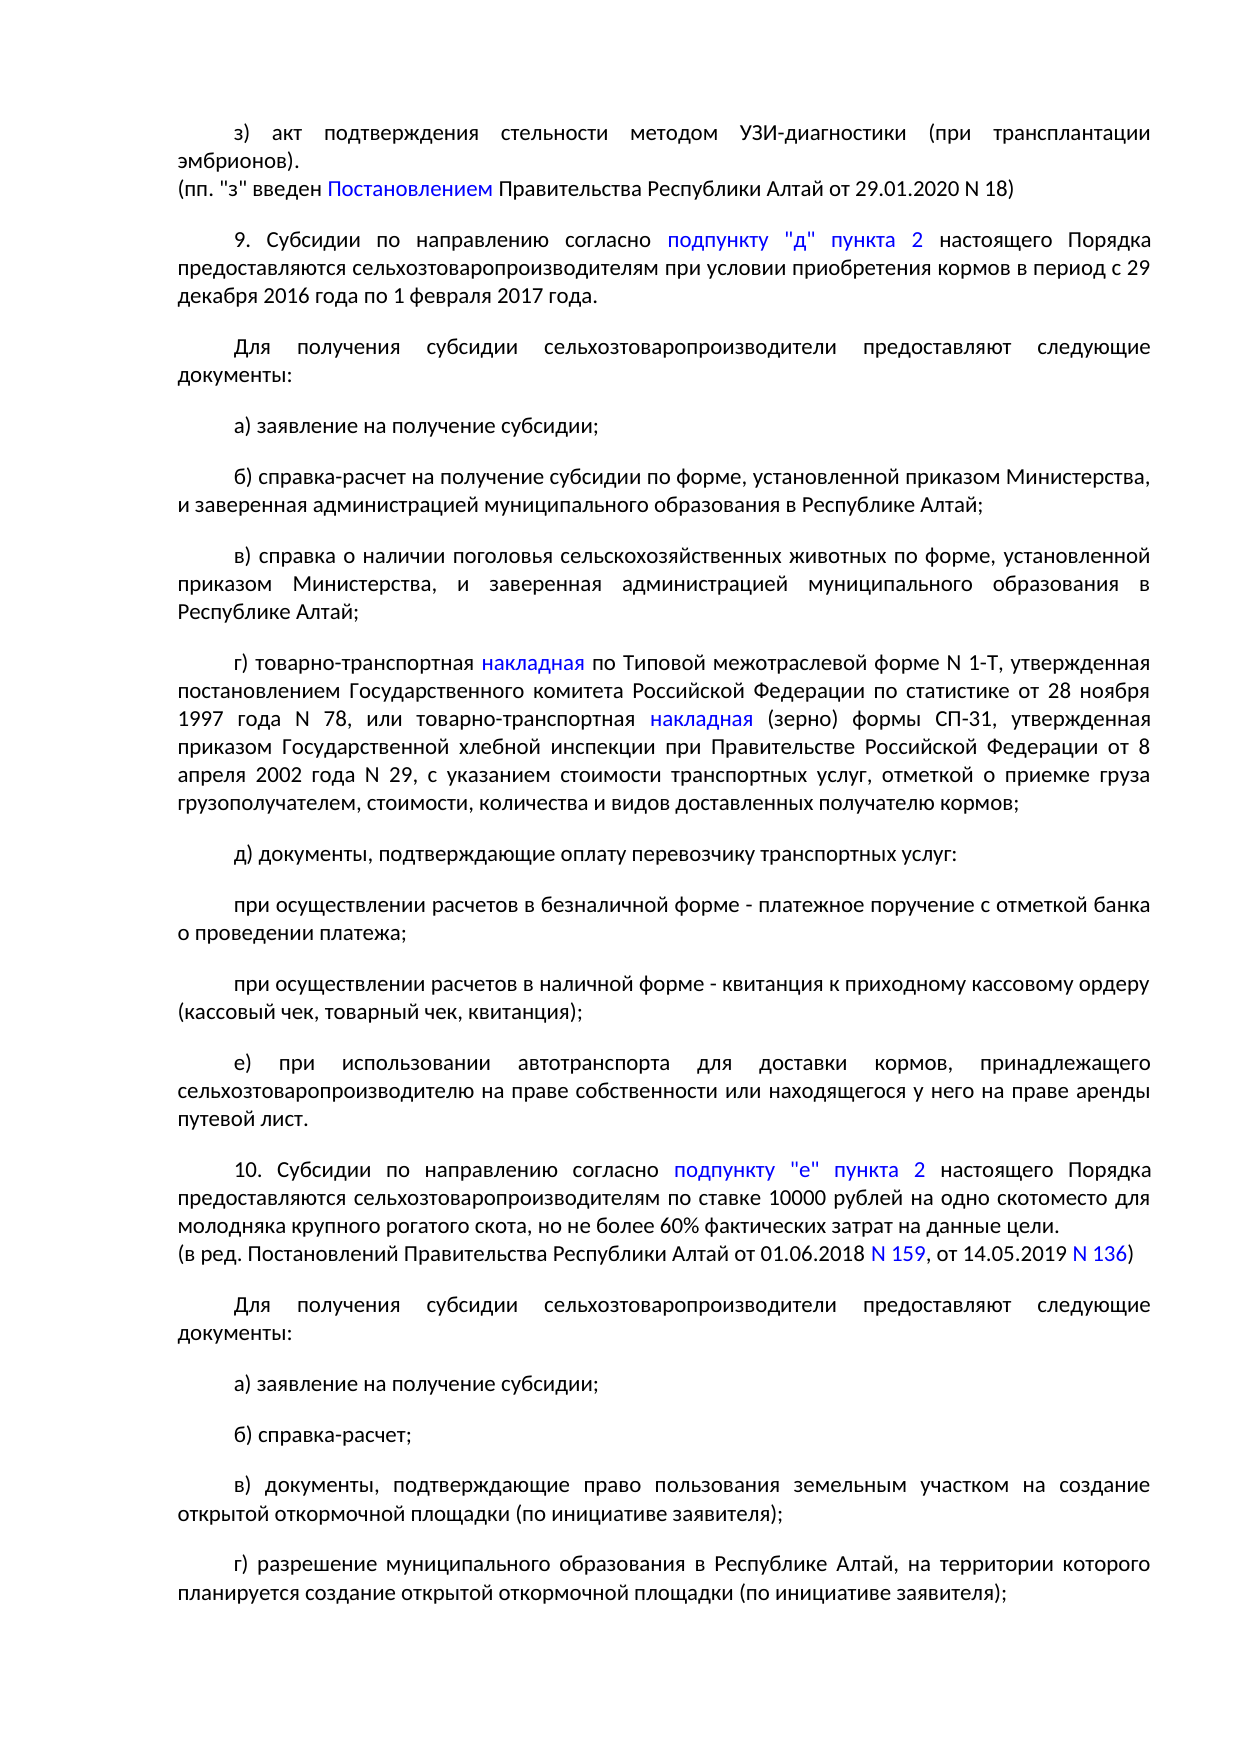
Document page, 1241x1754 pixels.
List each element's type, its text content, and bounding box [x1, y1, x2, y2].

text Для получения субсидии сельхозтоваропроизводители предоставляют следующие документы: [177, 332, 1152, 388]
text в) документы, подтверждающие право пользования земельным участком на создание открытой откормочной площадки (по инициативе заявителя); [177, 1471, 1152, 1527]
text 9. Субсидии по направлению согласно подпункту "д" пункта 2 настоящего Порядка предоставляются сельхозтоваропроизводителям при условии приобретения кормов в период с 29 декабря 2016 года по 1 февраля 2017 года. [177, 225, 1152, 309]
text при осуществлении расчетов в безналичной форме - платежное поручение с отметкой банка о проведении платежа; [177, 890, 1152, 946]
text 10. Субсидии по направлению согласно подпункту "е" пункта 2 настоящего Порядка предоставляются сельхозтоваропроизводителям по ставке 10000 рублей на одно скотоместо для молодняка крупного рогатого скота, но не более 60% фактических затрат на данные цели. [177, 1155, 1152, 1239]
text а) заявление на получение субсидии; [177, 411, 1152, 439]
text г) разрешение муниципального образования в Республике Алтай, на территории которого планируется создание открытой откормочной площадки (по инициативе заявителя); [177, 1549, 1152, 1606]
text в) справка о наличии поголовья сельскохозяйственных животных по форме, установленной приказом Министерства, и заверенная администрацией муниципального образования в Республике Алтай; [177, 541, 1152, 625]
text з) акт подтверждения стельности методом УЗИ-диагностики (при трансплантации эмбрионов). [177, 118, 1152, 174]
text Для получения субсидии сельхозтоваропроизводители предоставляют следующие документы: [177, 1290, 1152, 1346]
text а) заявление на получение субсидии; [177, 1369, 1152, 1397]
text е) при использовании автотранспорта для доставки кормов, принадлежащего сельхозтоваропроизводителю на праве собственности или находящегося у него на праве аренды путевой лист. [177, 1048, 1152, 1132]
text при осуществлении расчетов в наличной форме - квитанция к приходному кассовому ордеру (кассовый чек, товарный чек, квитанция); [177, 969, 1152, 1025]
text (в ред. Постановлений Правительства Республики Алтай от 01.06.2018 N 159, от 14.05.2019 N 136) [177, 1239, 1152, 1267]
text д) документы, подтверждающие оплату перевозчику транспортных услуг: [177, 839, 1152, 867]
text б) справка-расчет; [177, 1420, 1152, 1448]
text (пп. "з" введен Постановлением Правительства Республики Алтай от 29.01.2020 N 18) [177, 174, 1152, 202]
text г) товарно-транспортная накладная по Типовой межотраслевой форме N 1-Т, утвержденная постановлением Государственного комитета Российской Федерации по статистике от 28 ноября 1997 года N 78, или товарно-транспортная накладная (зерно) формы СП-31, утвержденная приказом Государственной хлебной инспекции при Правительстве Российской Федерации от 8 апреля 2002 года N 29, с указанием стоимости транспортных услуг, отметкой о приемке груза грузополучателем, стоимости, количества и видов доставленных получателю кормов; [177, 648, 1152, 816]
text б) справка-расчет на получение субсидии по форме, установленной приказом Министерства, и заверенная администрацией муниципального образования в Республике Алтай; [177, 462, 1152, 518]
